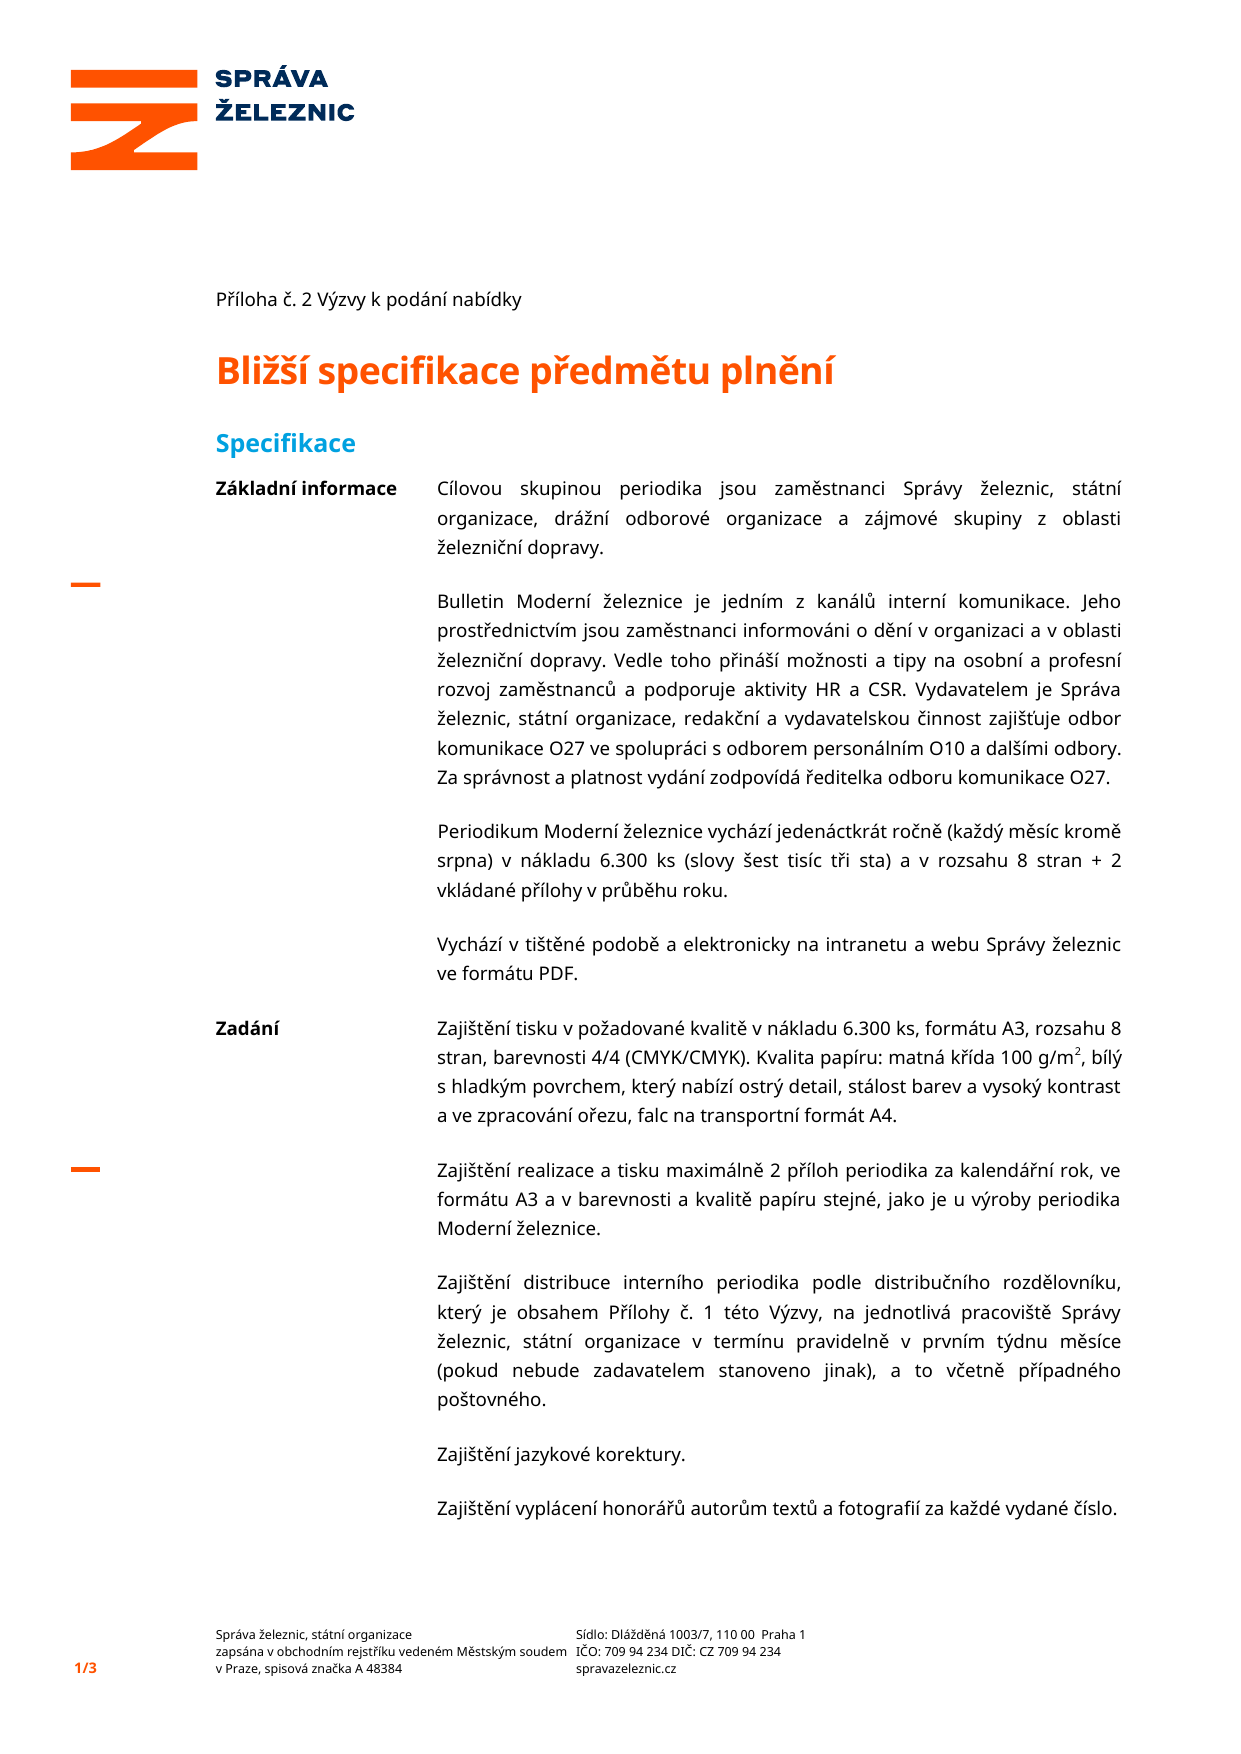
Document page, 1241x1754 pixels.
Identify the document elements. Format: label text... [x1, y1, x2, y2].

text Zajištění jazykové korektury. [216, 1441, 1122, 1467]
text Zajištění realizace a tisku maximálně 2 příloh periodika za kalendářní rok, ve formátu A3 a v barevnosti a kvalitě papíru stejné, jako je u výroby periodika Moderní železnice. [216, 1157, 1122, 1241]
text Zadání Zajištění tisku v požadované kvalitě v nákladu 6.300 ks, formátu A3, rozsahu 8 stran, barevnosti 4/4 (CMYK/CMYK). Kvalita papíru: matná křída 100 g/m2, bílý s hladkým povrchem, který nabízí ostrý detail, stálost barev a vysoký kontrast a ve zpracování ořezu, falc na transportní formát A4. [216, 1015, 1122, 1128]
subtitle Specifikace [216, 426, 1122, 460]
text Bulletin Moderní železnice je jedním z kanálů interní komunikace. Jeho prostřednictvím jsou zaměstnanci informováni o dění v organizaci a v oblasti železniční dopravy. Vedle toho přináší možnosti a tipy na osobní a profesní rozvoj zaměstnanců a podporuje aktivity HR a CSR. Vydavatelem je Správa železnic, státní organizace, redakční a vydavatelskou činnost zajišťuje odbor komunikace O27 ve spolupráci s odborem personálním O10 a dalšími odbory. Za správnost a platnost vydání zodpovídá ředitelka odboru komunikace O27. [216, 588, 1122, 790]
text Základní informace Cílovou skupinou periodika jsou zaměstnanci Správy železnic, státní organizace, drážní odborové organizace a zájmové skupiny z oblasti železniční dopravy. [216, 476, 1122, 560]
text Příloha č. 2 Výzvy k podání nabídky [216, 286, 1196, 311]
text Zajištění distribuce interního periodika podle distribučního rozdělovníku, který je obsahem Přílohy č. 1 této Výzvy, na jednotlivá pracoviště Správy železnic, státní organizace v termínu pravidelně v prvním týdnu měsíce (pokud nebude zadavatelem stanoveno jinak), a to včetně případného poštovného. [216, 1270, 1122, 1412]
text Periodikum Moderní železnice vychází jedenáctkrát ročně (každý měsíc kromě srpna) v nákladu 6.300 ks (slovy šest tisíc tři sta) a v rozsahu 8 stran + 2 vkládané přílohy v průběhu roku. [437, 818, 1122, 902]
subtitle Bližší specifikace předmětu plnění [216, 345, 1122, 396]
text Zajištění vyplácení honorářů autorům textů a fotografií za každé vydané číslo. [216, 1495, 1122, 1521]
text Vychází v tištěné podobě a elektronicky na intranetu a webu Správy železnic ve formátu PDF. [216, 931, 1122, 986]
